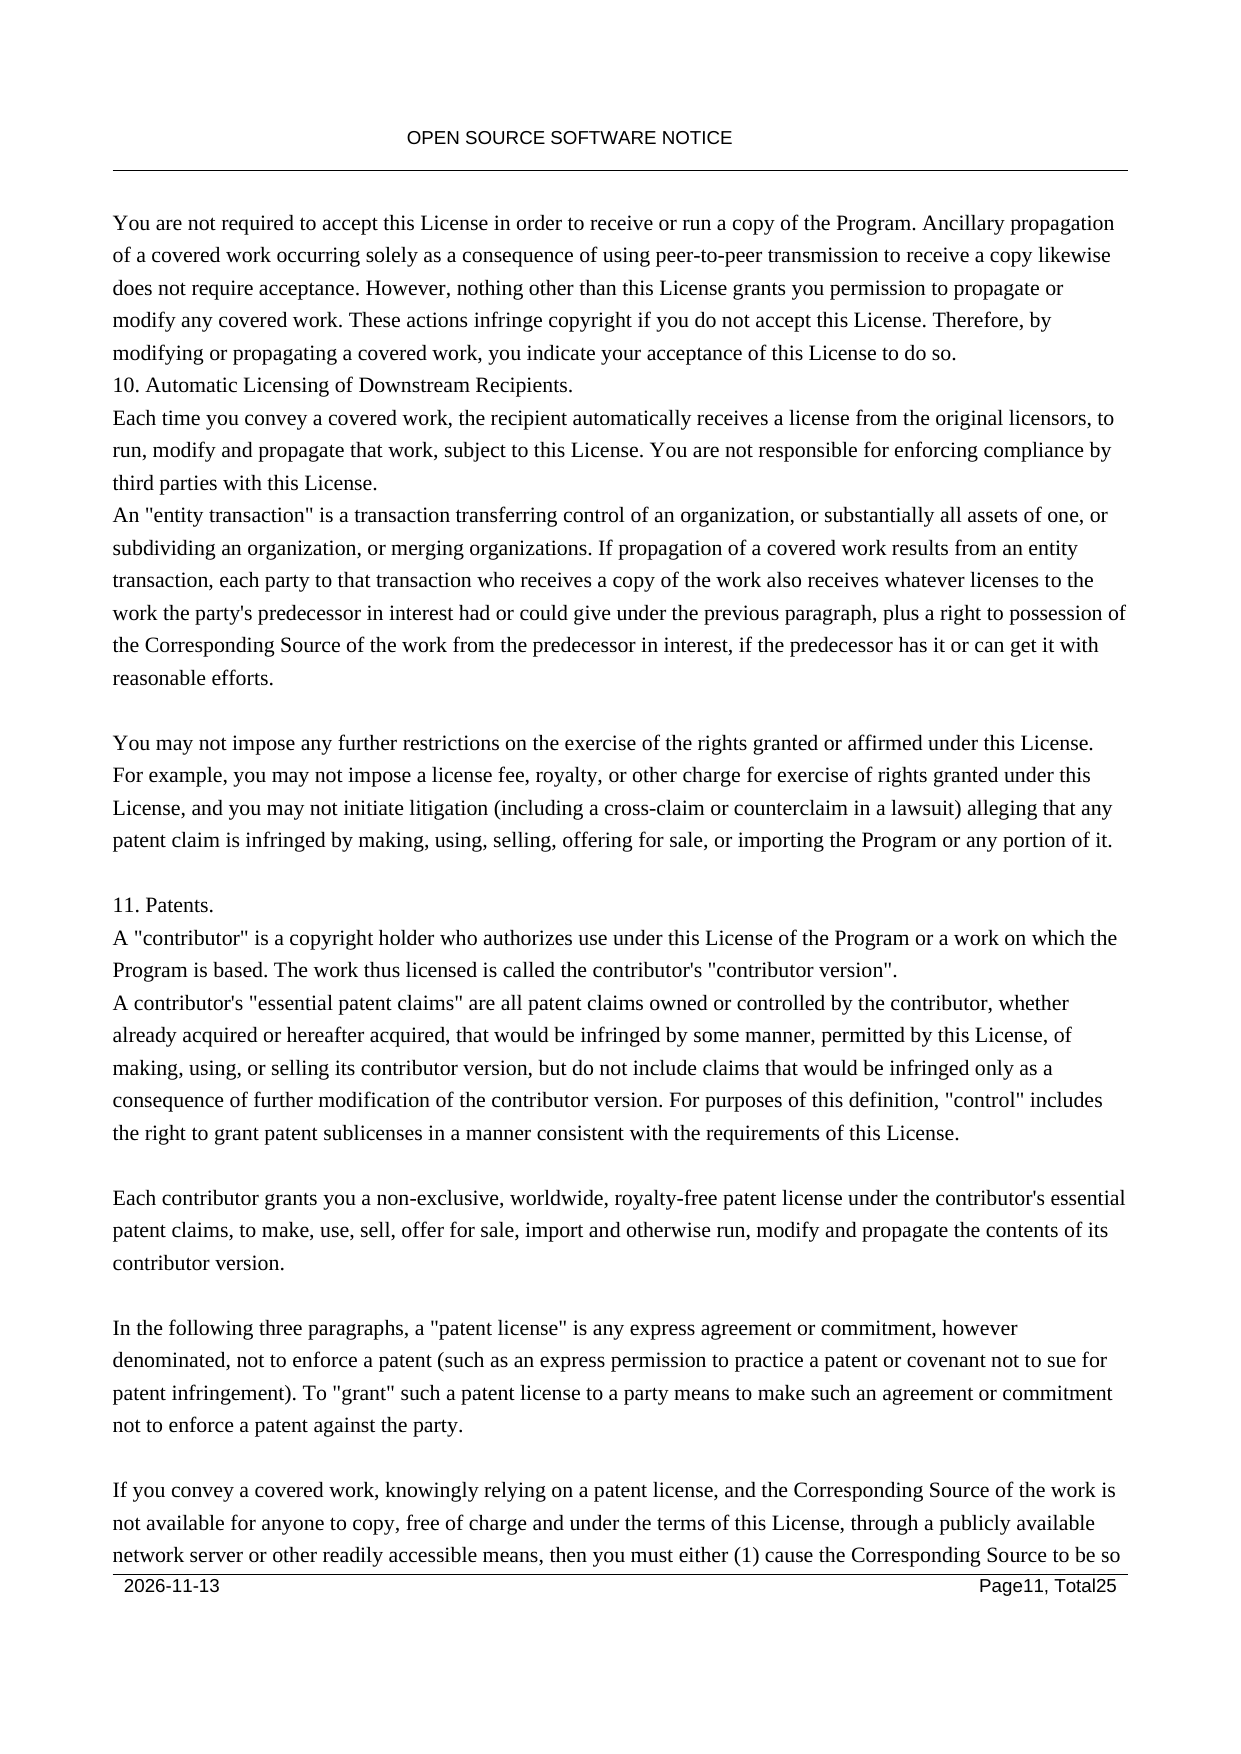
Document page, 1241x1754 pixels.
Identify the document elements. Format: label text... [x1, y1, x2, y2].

text An "entity transaction" is a transaction transferring control of an organization, or substantially all assets of one, or subdividing an organization, or merging organizations. If propagation of a covered work results from an entity transaction, each party to that transaction who receives a copy of the work also receives whatever licenses to the work the party's predecessor in interest had or could give under the previous paragraph, plus a right to possession of the Corresponding Source of the work from the predecessor in interest, if the predecessor has it or can get it with reasonable efforts. [112, 499, 1128, 694]
text You are not required to accept this License in order to receive or run a copy of the Program. Ancillary propagation of a covered work occurring solely as a consequence of using peer-to-peer transmission to receive a copy likewise does not require acceptance. However, nothing other than this License grants you permission to propagate or modify any covered work. These actions infringe copyright if you do not accept this License. Therefore, by modifying or propagating a covered work, you indicate your acceptance of this License to do so. [112, 206, 1128, 369]
text In the following three paragraphs, a "patent license" is any express agreement or commitment, however denominated, not to enforce a patent (such as an express permission to practice a patent or covenant not to sue for patent infringement). To "grant" such a patent license to a party means to make such an agreement or commitment not to enforce a patent against the party. [112, 1311, 1128, 1441]
text 11. Patents. [112, 889, 1128, 921]
text A contributor's "essential patent claims" are all patent claims owned or controlled by the contributor, whether already acquired or hereafter acquired, that would be infringed by some manner, permitted by this License, of making, using, or selling its contributor version, but do not include claims that would be infringed only as a consequence of further modification of the contributor version. For purposes of this definition, "control" includes the right to grant patent sublicenses in a manner consistent with the requirements of this License. [112, 986, 1128, 1149]
text You may not impose any further restrictions on the exercise of the rights granted or affirmed under this License. For example, you may not impose a license fee, royalty, or other charge for exercise of rights granted under this License, and you may not initiate litigation (including a cross-claim or counterclaim in a lawsuit) alleging that any patent claim is infringed by making, using, selling, offering for sale, or importing the Program or any portion of it. [112, 726, 1128, 856]
text Each contributor grants you a non-exclusive, worldwide, royalty-free patent license under the contributor's essential patent claims, to make, use, sell, offer for sale, import and otherwise run, modify and propagate the contents of its contributor version. [112, 1181, 1128, 1279]
text A "contributor" is a copyright holder who authorizes use under this License of the Program or a work on which the Program is based. The work thus licensed is called the contributor's "contributor version". [112, 921, 1128, 986]
text 10. Automatic Licensing of Downstream Recipients. [112, 369, 1128, 401]
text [112, 1474, 1128, 1571]
text Each time you convey a covered work, the recipient automatically receives a license from the original licensors, to run, modify and propagate that work, subject to this License. You are not responsible for enforcing compliance by third parties with this License. [112, 401, 1128, 499]
